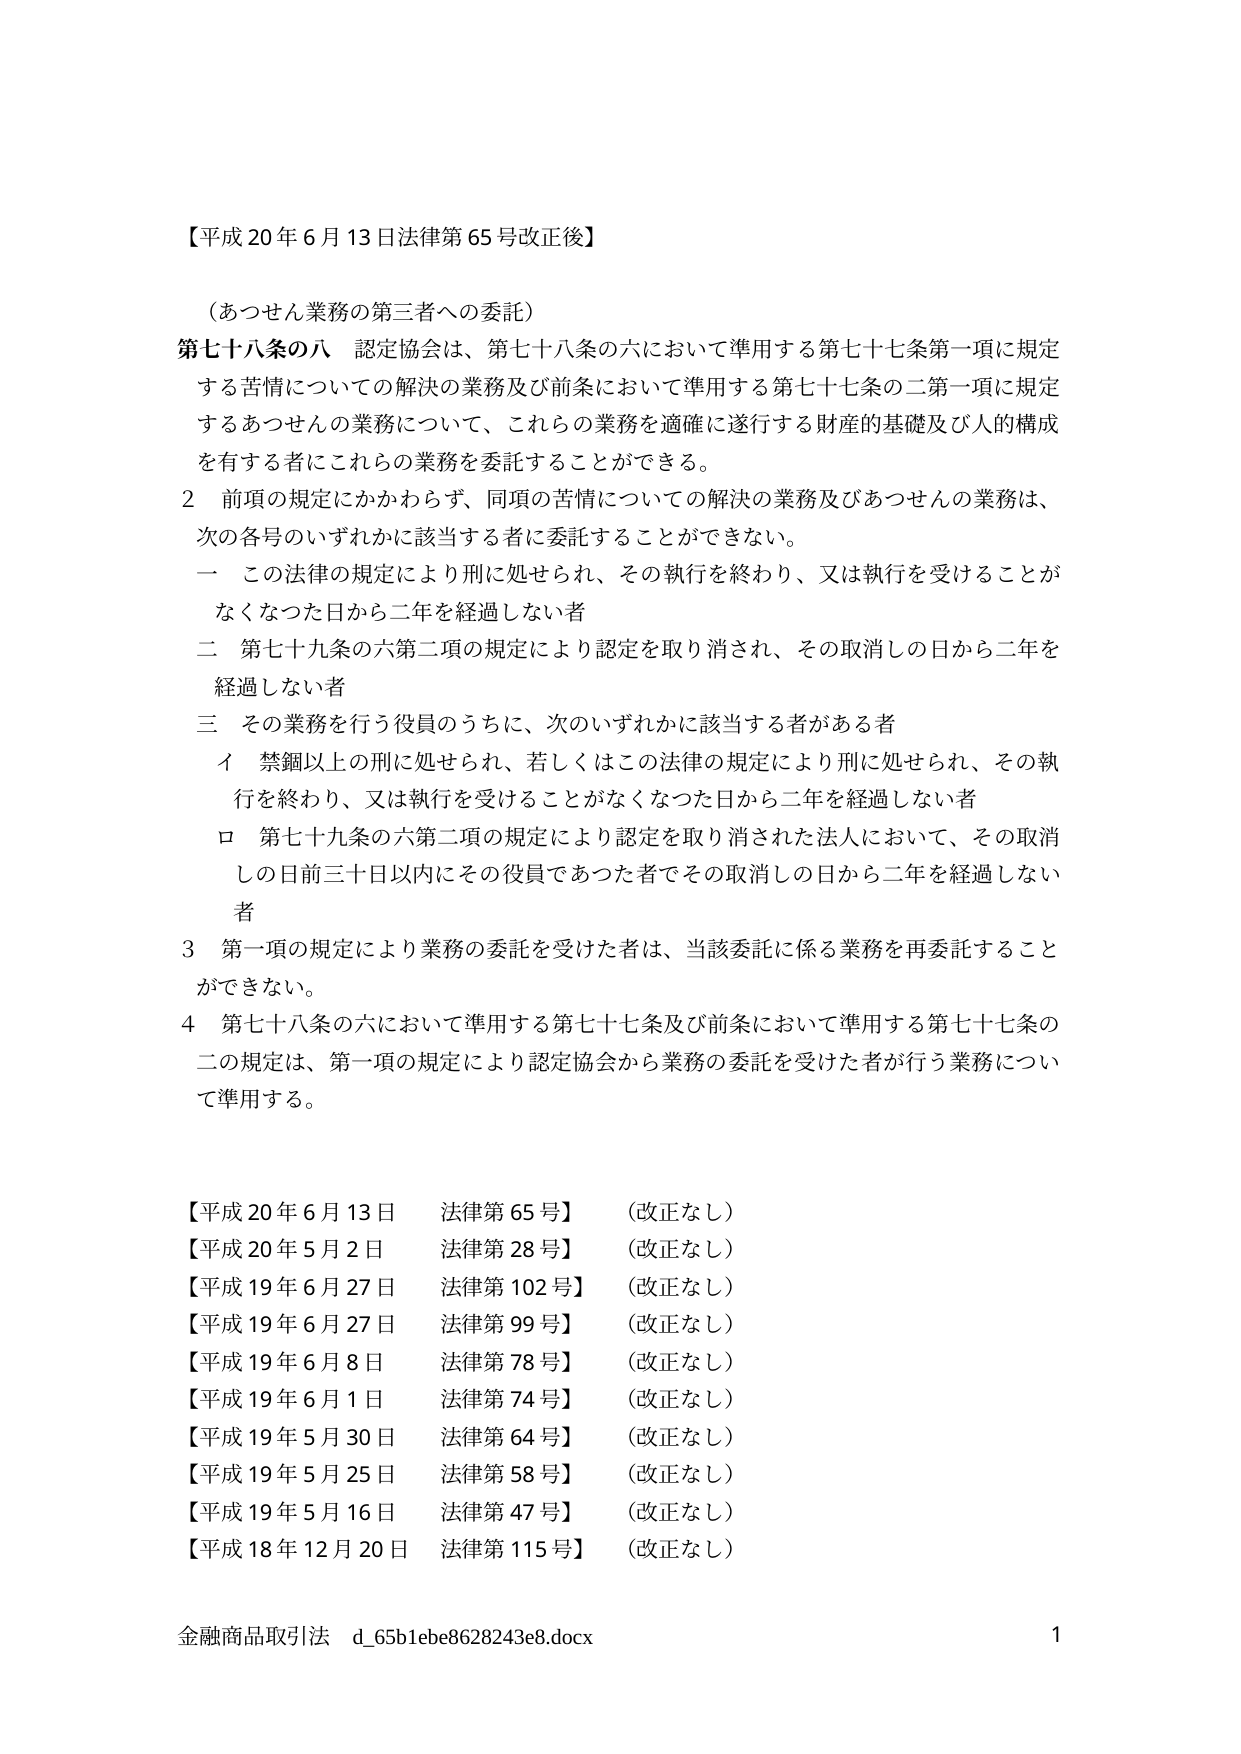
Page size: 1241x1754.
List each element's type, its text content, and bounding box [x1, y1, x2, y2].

text 二 第七十九条の六第二項の規定により認定を取り消され、その取消しの日から二年を経過しない者 [196, 629, 1063, 704]
text イ 禁錮以上の刑に処せられ、若しくはこの法律の規定により刑に処せられ、その執行を終わり、又は執行を受けることがなくなつた日から二年を経過しない者 [215, 742, 1063, 817]
text ロ 第七十九条の六第二項の規定により認定を取り消された法人において、その取消しの日前三十日以内にその役員であつた者でその取消しの日から二年を経過しない者 [215, 817, 1063, 929]
text 【平成19年5月16日 法律第47号】 （改正なし） [177, 1492, 1063, 1529]
text （あつせん業務の第三者への委託） [196, 292, 1063, 329]
text 【平成20年6月13日法律第65号改正後】 [177, 217, 1063, 254]
text 第七十八条の八 認定協会は、第七十八条の六において準用する第七十七条第一項に規定する苦情についての解決の業務及び前条において準用する第七十七条の二第一項に規定するあつせんの業務について、これらの業務を適確に遂行する財産的基礎及び人的構成を有する者にこれらの業務を委託することができる。 [177, 329, 1063, 479]
text 【平成19年6月1日 法律第74号】 （改正なし） [177, 1379, 1063, 1417]
text 【平成19年5月25日 法律第58号】 （改正なし） [177, 1454, 1063, 1492]
text 【平成19年5月30日 法律第64号】 （改正なし） [177, 1417, 1063, 1454]
text 【平成20年6月13日 法律第65号】 （改正なし） [177, 1192, 1063, 1229]
text ２ 前項の規定にかかわらず、同項の苦情についての解決の業務及びあつせんの業務は、次の各号のいずれかに該当する者に委託することができない。 [177, 479, 1063, 554]
text 三 その業務を行う役員のうちに、次のいずれかに該当する者がある者 [196, 704, 1063, 742]
text 一 この法律の規定により刑に処せられ、その執行を終わり、又は執行を受けることがなくなつた日から二年を経過しない者 [196, 554, 1063, 629]
text 【平成19年6月27日 法律第102号】 （改正なし） [177, 1267, 1063, 1304]
text ３ 第一項の規定により業務の委託を受けた者は、当該委託に係る業務を再委託することができない。 [177, 929, 1063, 1004]
text 【平成20年5月2日 法律第28号】 （改正なし） [177, 1229, 1063, 1267]
text 【平成19年6月8日 法律第78号】 （改正なし） [177, 1342, 1063, 1379]
text ４ 第七十八条の六において準用する第七十七条及び前条において準用する第七十七条の二の規定は、第一項の規定により認定協会から業務の委託を受けた者が行う業務について準用する。 [177, 1004, 1063, 1117]
text 【平成19年6月27日 法律第99号】 （改正なし） [177, 1304, 1063, 1342]
text 【平成18年12月20日 法律第115号】 （改正なし） [177, 1529, 1063, 1567]
